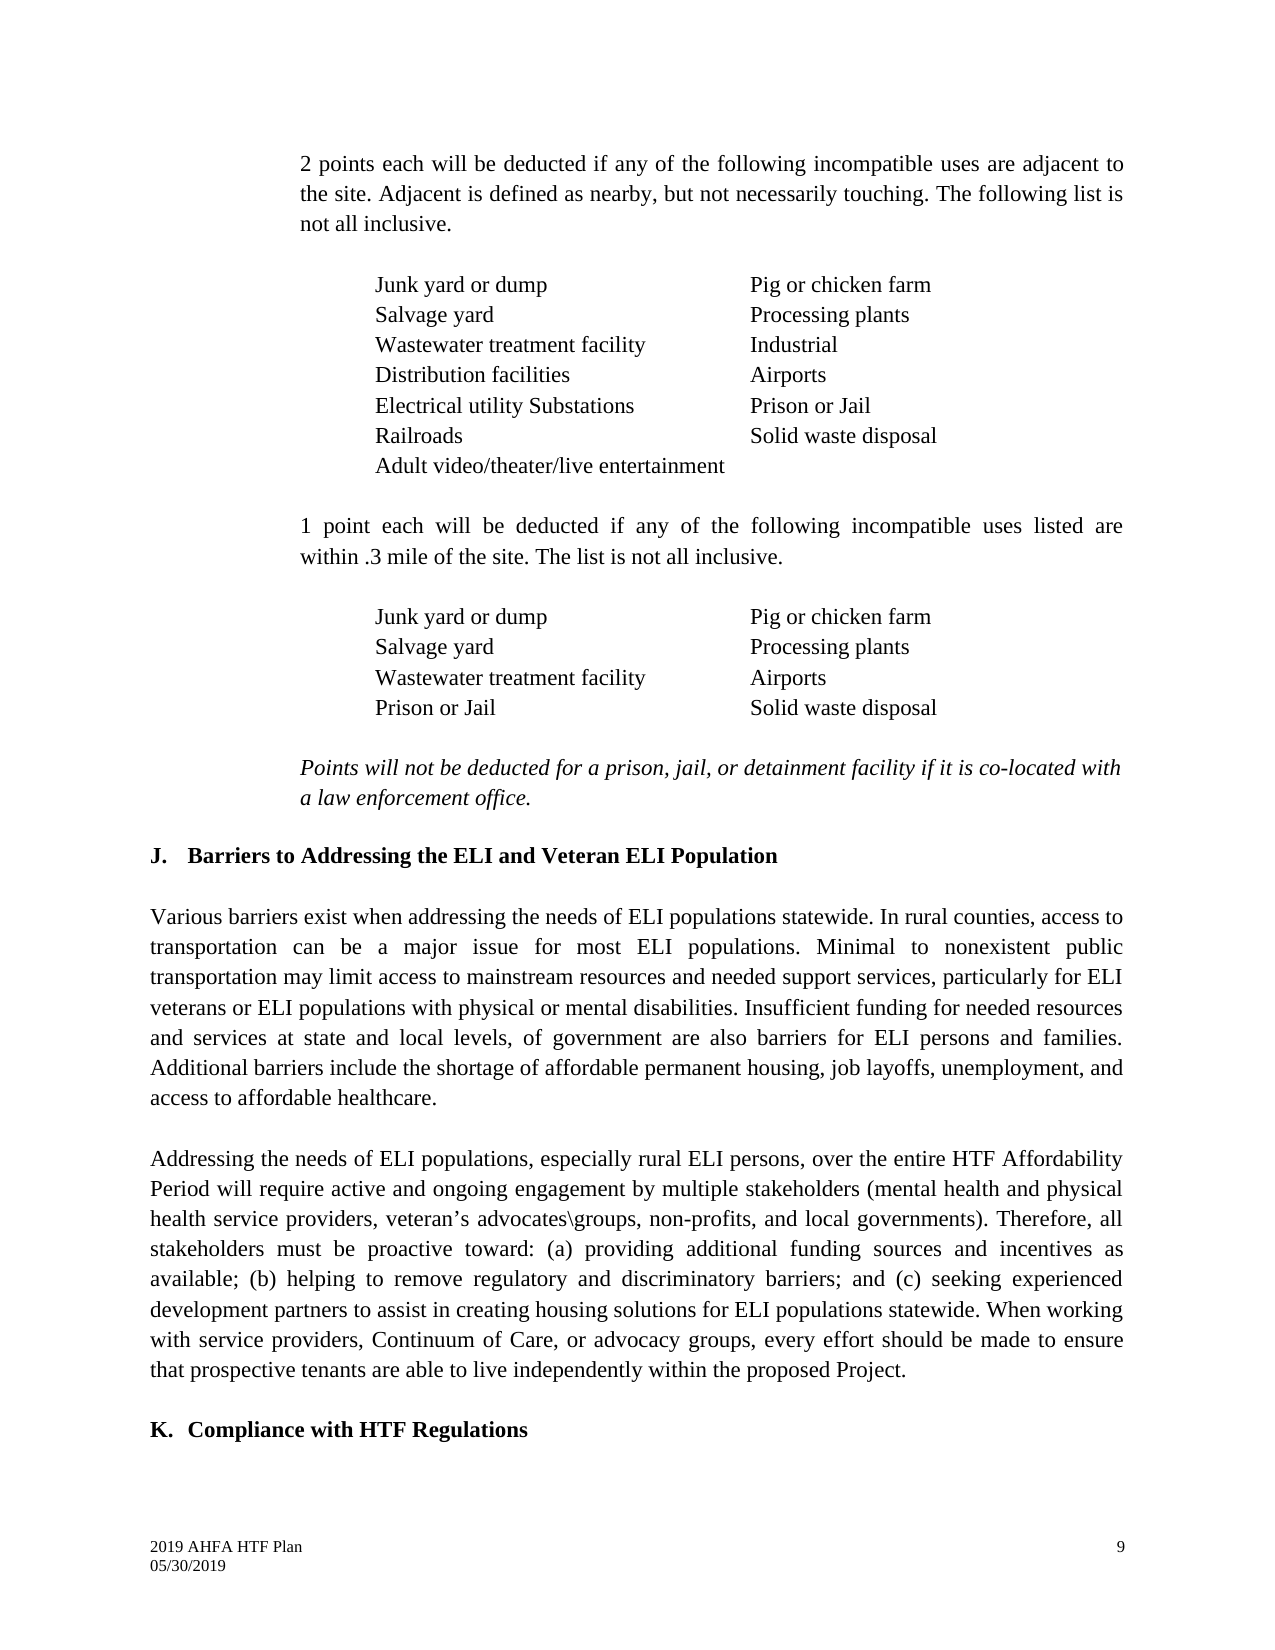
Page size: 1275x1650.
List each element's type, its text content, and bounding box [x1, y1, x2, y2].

text Salvage yard Processing plants [375, 633, 1125, 660]
text Prison or Jail Solid waste disposal [375, 694, 1125, 720]
text Adult video/theater/live entertainment [375, 452, 1125, 478]
text 2 points each will be deducted if any of the following incompatible uses are adjacent to the site. Adjacent is defined as nearby, but not necessarily touching. The following list is not all inclusive. [300, 150, 1125, 237]
text 1 point each will be deducted if any of the following incompatible uses listed are within .3 mile of the site. The list is not all inclusive. [300, 512, 1125, 569]
text Salvage yard Processing plants [375, 301, 1125, 327]
text Wastewater treatment facility Airports [375, 663, 1125, 690]
text Junk yard or dump Pig or chicken farm [375, 271, 1125, 297]
text Junk yard or dump Pig or chicken farm [375, 603, 1125, 629]
text K. Compliance with HTF Regulations [150, 1416, 1125, 1443]
text Distribution facilities Airports [375, 361, 1125, 388]
text Various barriers exist when addressing the needs of ELI populations statewide. In rural counties, access to transportation can be a major issue for most ELI populations. Minimal to nonexistent public transportation may limit access to mainstream resources and needed support services, particularly for ELI veterans or ELI populations with physical or mental disabilities. Insufficient funding for needed resources and services at state and local levels, of government are also barriers for ELI persons and families. Additional barriers include the shortage of affordable permanent housing, job layoffs, unemployment, and access to affordable healthcare. [150, 903, 1125, 1111]
text Points will not be deducted for a prison, jail, or detainment facility if it is co-located with a law enforcement office. [300, 754, 1125, 811]
text Electrical utility Substations Prison or Jail [375, 392, 1125, 418]
text Wastewater treatment facility Industrial [375, 331, 1125, 358]
text Addressing the needs of ELI populations, especially rural ELI persons, over the entire HTF Affordability Period will require active and ongoing engagement by multiple stakeholders (mental health and physical health service providers, veteran’s advocates\groups, non-profits, and local governments). Therefore, all stakeholders must be proactive toward: (a) providing additional funding sources and incentives as available; (b) helping to remove regulatory and discriminatory barriers; and (c) seeking experienced development partners to assist in creating housing solutions for ELI populations statewide. When working with service providers, Continuum of Care, or advocacy groups, every effort should be made to ensure that prospective tenants are able to live independently within the proposed Project. [150, 1144, 1125, 1382]
text J. Barriers to Addressing the ELI and Veteran ELI Population [150, 842, 1125, 869]
text Railroads Solid waste disposal [375, 422, 1125, 448]
